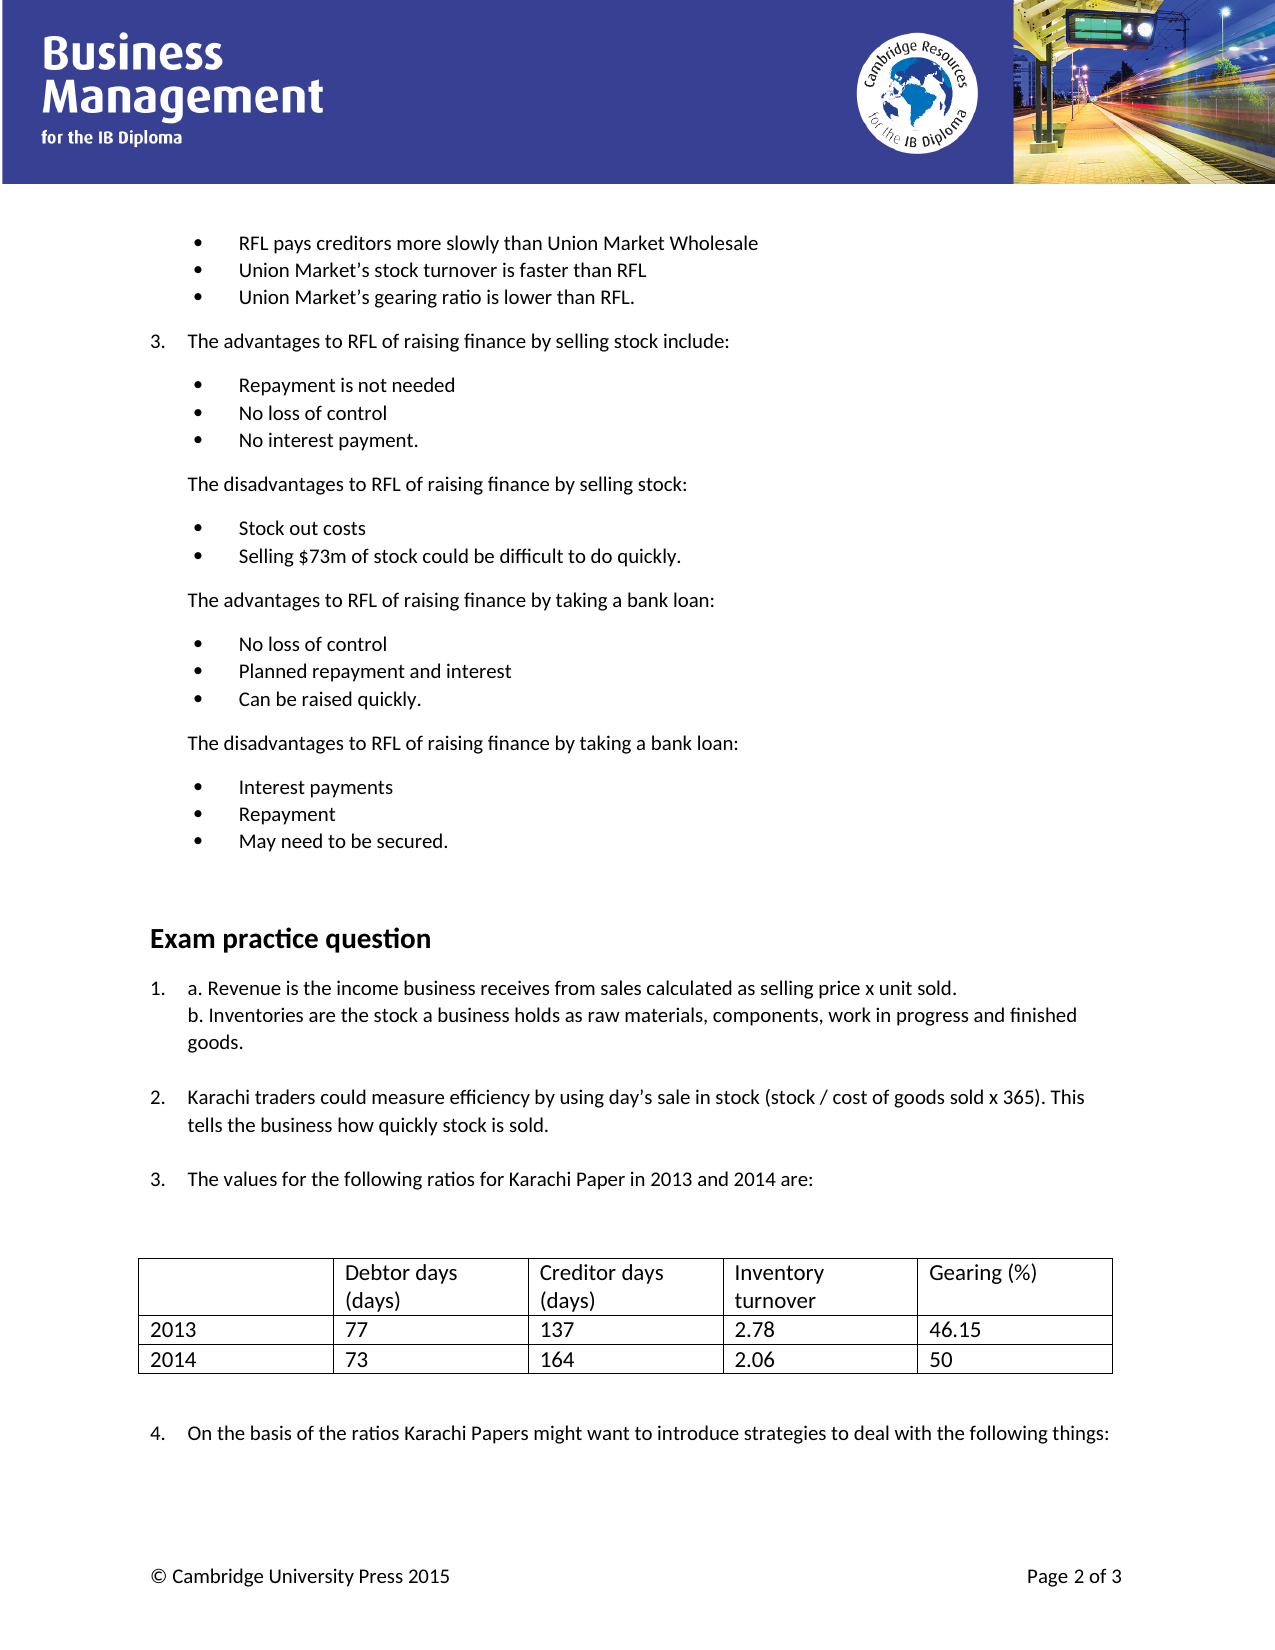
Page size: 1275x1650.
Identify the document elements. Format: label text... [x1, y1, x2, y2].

list Selling $73m of stock could be difficult to do quickly. [194, 543, 1125, 568]
list Interest payments [194, 774, 1125, 799]
table_cell 2013 [139, 1316, 333, 1344]
table_cell 46.15 [918, 1316, 1112, 1344]
table_cell 2014 [139, 1345, 333, 1373]
table_header Debtor days (days) [334, 1259, 528, 1314]
list No interest payment. [194, 427, 1125, 453]
list Union Market’s stock turnover is faster than RFL [194, 257, 1125, 282]
table_cell 77 [334, 1316, 528, 1344]
table_header [139, 1259, 333, 1314]
list The disadvantages to RFL of raising finance by selling stock: [187, 471, 1125, 497]
list The advantages to RFL of raising finance by taking a bank loan: [187, 587, 1125, 612]
list May need to be secured. [194, 829, 1125, 854]
list On the basis of the ratios Karachi Papers might want to introduce strategies to deal with the following things: [150, 1421, 1125, 1446]
list Repayment is not needed [194, 373, 1125, 398]
list RFL pays creditors more slowly than Union Market Wholesale [194, 230, 1125, 255]
list The values for the following ratios for Karachi Paper in 2013 and 2014 are: [150, 1167, 1125, 1192]
table_cell 2.78 [724, 1316, 917, 1344]
table_header Creditor days (days) [529, 1259, 723, 1314]
table_cell 50 [918, 1345, 1112, 1373]
list a. Revenue is the income business receives from sales calculated as selling price x unit sold. [150, 975, 1125, 1000]
list No loss of control [194, 400, 1125, 425]
list No loss of control [194, 631, 1125, 656]
list Stock out costs [194, 516, 1125, 541]
list Planned repayment and interest [194, 658, 1125, 684]
table_cell 164 [529, 1345, 723, 1373]
table_cell 73 [334, 1345, 528, 1373]
table_header Gearing (%) [918, 1259, 1112, 1314]
list Repayment [194, 801, 1125, 827]
list The advantages to RFL of raising finance by selling stock include: [150, 328, 1125, 354]
text Exam practice question [150, 920, 1125, 955]
table_cell 137 [529, 1316, 723, 1344]
table_cell 2.06 [724, 1345, 917, 1373]
list Can be raised quickly. [194, 686, 1125, 711]
picture [2, 0, 1275, 184]
list Union Market’s gearing ratio is lower than RFL. [194, 284, 1125, 310]
list The disadvantages to RFL of raising finance by taking a bank loan: [187, 730, 1125, 755]
table_header Inventory turnover [724, 1259, 917, 1314]
list b. Inventories are the stock a business holds as raw materials, components, work in progress and finished goods. [187, 1002, 1125, 1055]
list Karachi traders could measure efficiency by using day’s sale in stock (stock / cost of goods sold x 365). This tells the business how quickly stock is sold. [150, 1084, 1125, 1137]
